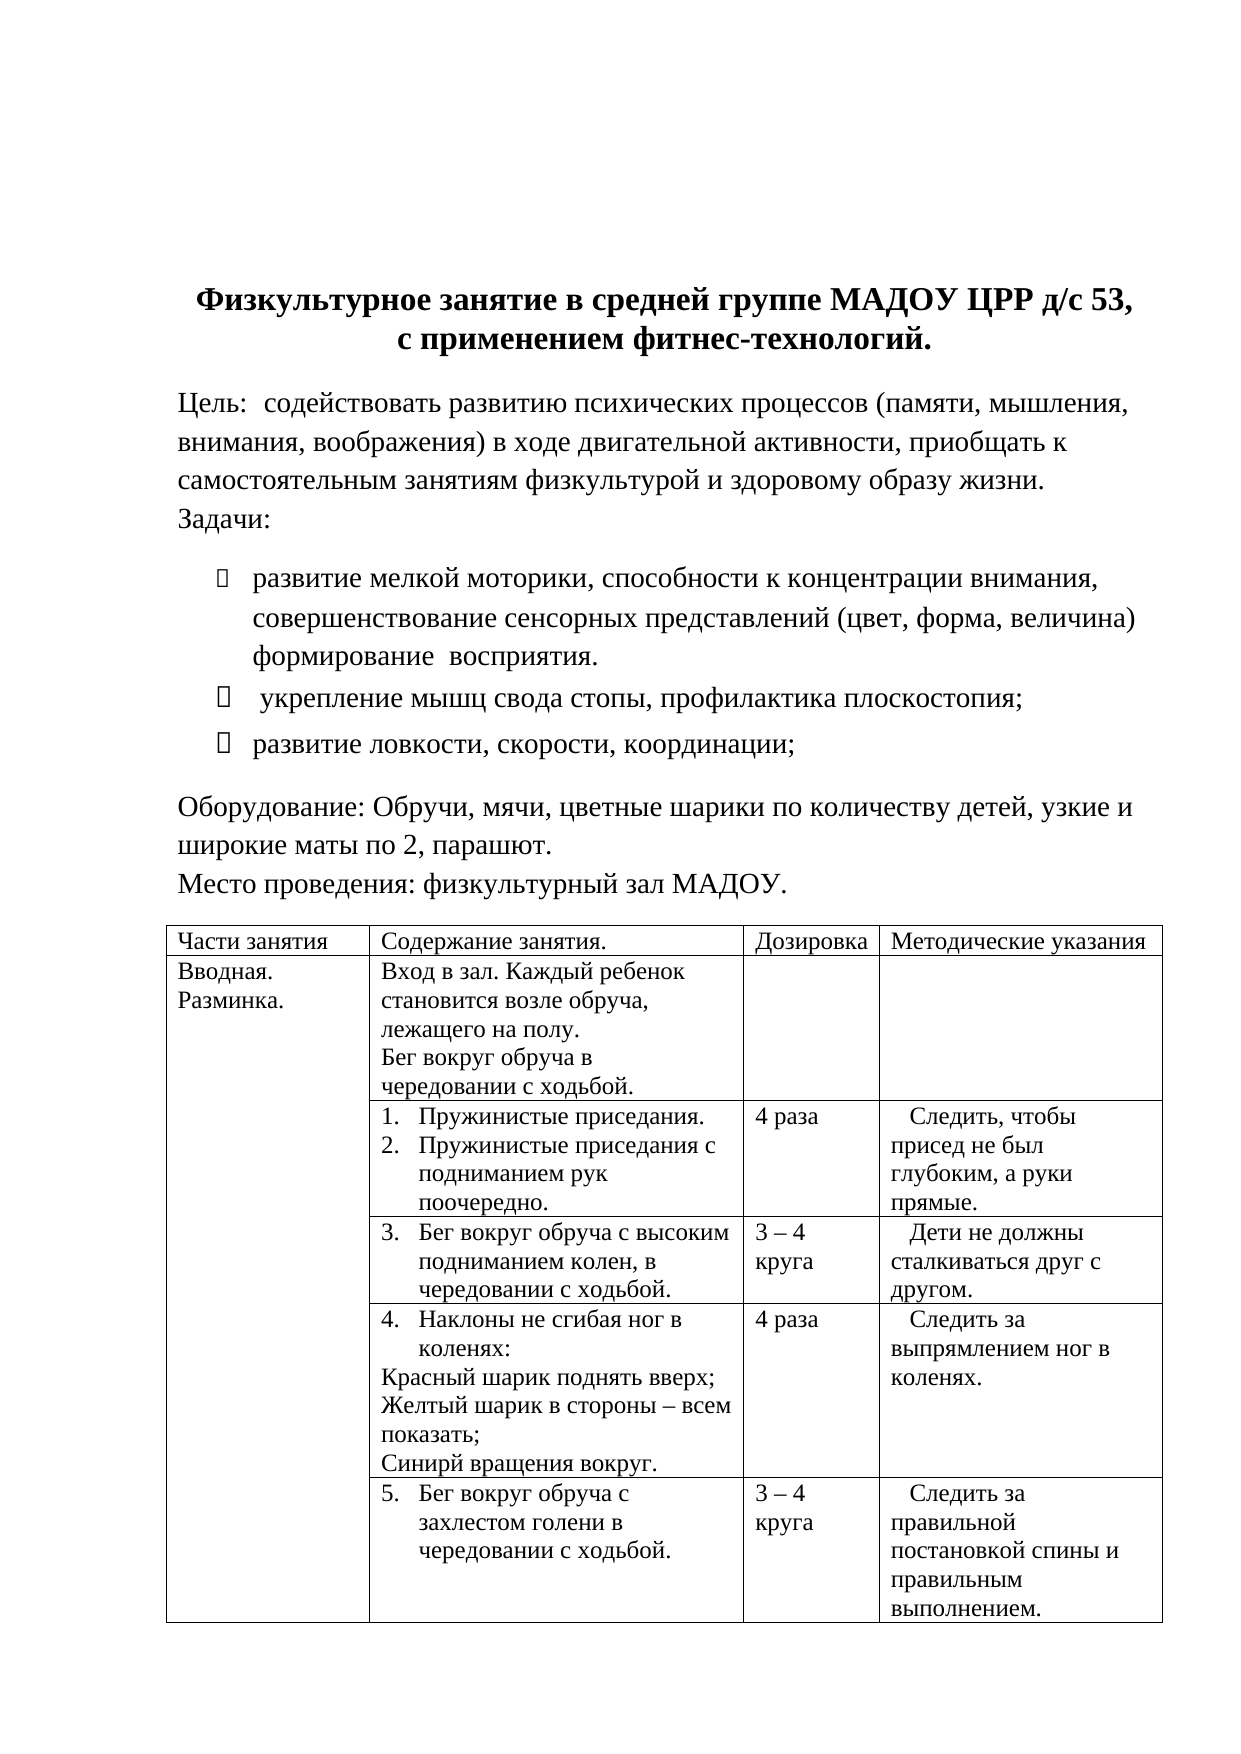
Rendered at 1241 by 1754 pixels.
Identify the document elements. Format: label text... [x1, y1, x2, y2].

text с применением фитнес-технологий. [177, 318, 1152, 356]
text Место проведения: физкультурный зал МАДОУ. [177, 866, 1152, 899]
table_cell 4 раза [744, 1304, 879, 1477]
table_header Дозировка [744, 926, 879, 955]
list развитие мелкой моторики, способности к концентрации внимания, совершенствование сенсорных представлений (цвет, форма, величина) формирование восприятия. [215, 560, 1152, 672]
table_cell Наклоны не сгибая ног в коленях: Красный шарик поднять вверх; Желтый шарик в стороны – всем показать; Синирй вращения вокруг. [370, 1304, 743, 1477]
list развитие ловкости, скорости, координации; [215, 722, 1152, 762]
table_cell Бег вокруг обруча с захлестом голени в чередовании с ходьбой. [370, 1478, 743, 1622]
table_cell Следить, чтобы присед не был глубоким, а руки прямые. [880, 1101, 1162, 1216]
table_header Содержание занятия. [370, 926, 743, 955]
table_cell [744, 956, 879, 1100]
text Цель: содействовать развитию психических процессов (памяти, мышления, внимания, воображения) в ходе двигательной активности, приобщать к самостоятельным занятиям физкультурой и здоровому образу жизни. [177, 385, 1152, 496]
table_header Части занятия [167, 926, 369, 955]
list укрепление мышц свода стопы, профилактика плоскостопия; [215, 677, 1152, 716]
text Задачи: [177, 501, 1152, 534]
table_cell Вводная. Разминка. [167, 956, 369, 1622]
table_cell 4 раза [744, 1101, 879, 1216]
table_cell Дети не должны сталкиваться друг с другом. [880, 1217, 1162, 1303]
table_cell Пружинистые приседания. Пружинистые приседания с подниманием рук поочередно. [370, 1101, 743, 1216]
table_cell Бег вокруг обруча с высоким подниманием колен, в чередовании с ходьбой. [370, 1217, 743, 1303]
text Оборудование: Обручи, мячи, цветные шарики по количеству детей, узкие и широкие маты по 2, парашют. [177, 789, 1152, 861]
table_cell Вход в зал. Каждый ребенок становится возле обруча, лежащего на полу. Бег вокруг обруча в чередовании с ходьбой. [370, 956, 743, 1100]
table_cell 3 – 4 круга [744, 1217, 879, 1303]
table_cell Следить за правильной постановкой спины и правильным выполнением. [880, 1478, 1162, 1622]
table_header Методические указания [880, 926, 1162, 955]
table_cell Следить за выпрямлением ног в коленях. [880, 1304, 1162, 1477]
table_cell [880, 956, 1162, 1100]
text Физкультурное занятие в средней группе МАДОУ ЦРР д/с 53, [177, 280, 1152, 318]
table_cell 3 – 4 круга [744, 1478, 879, 1622]
